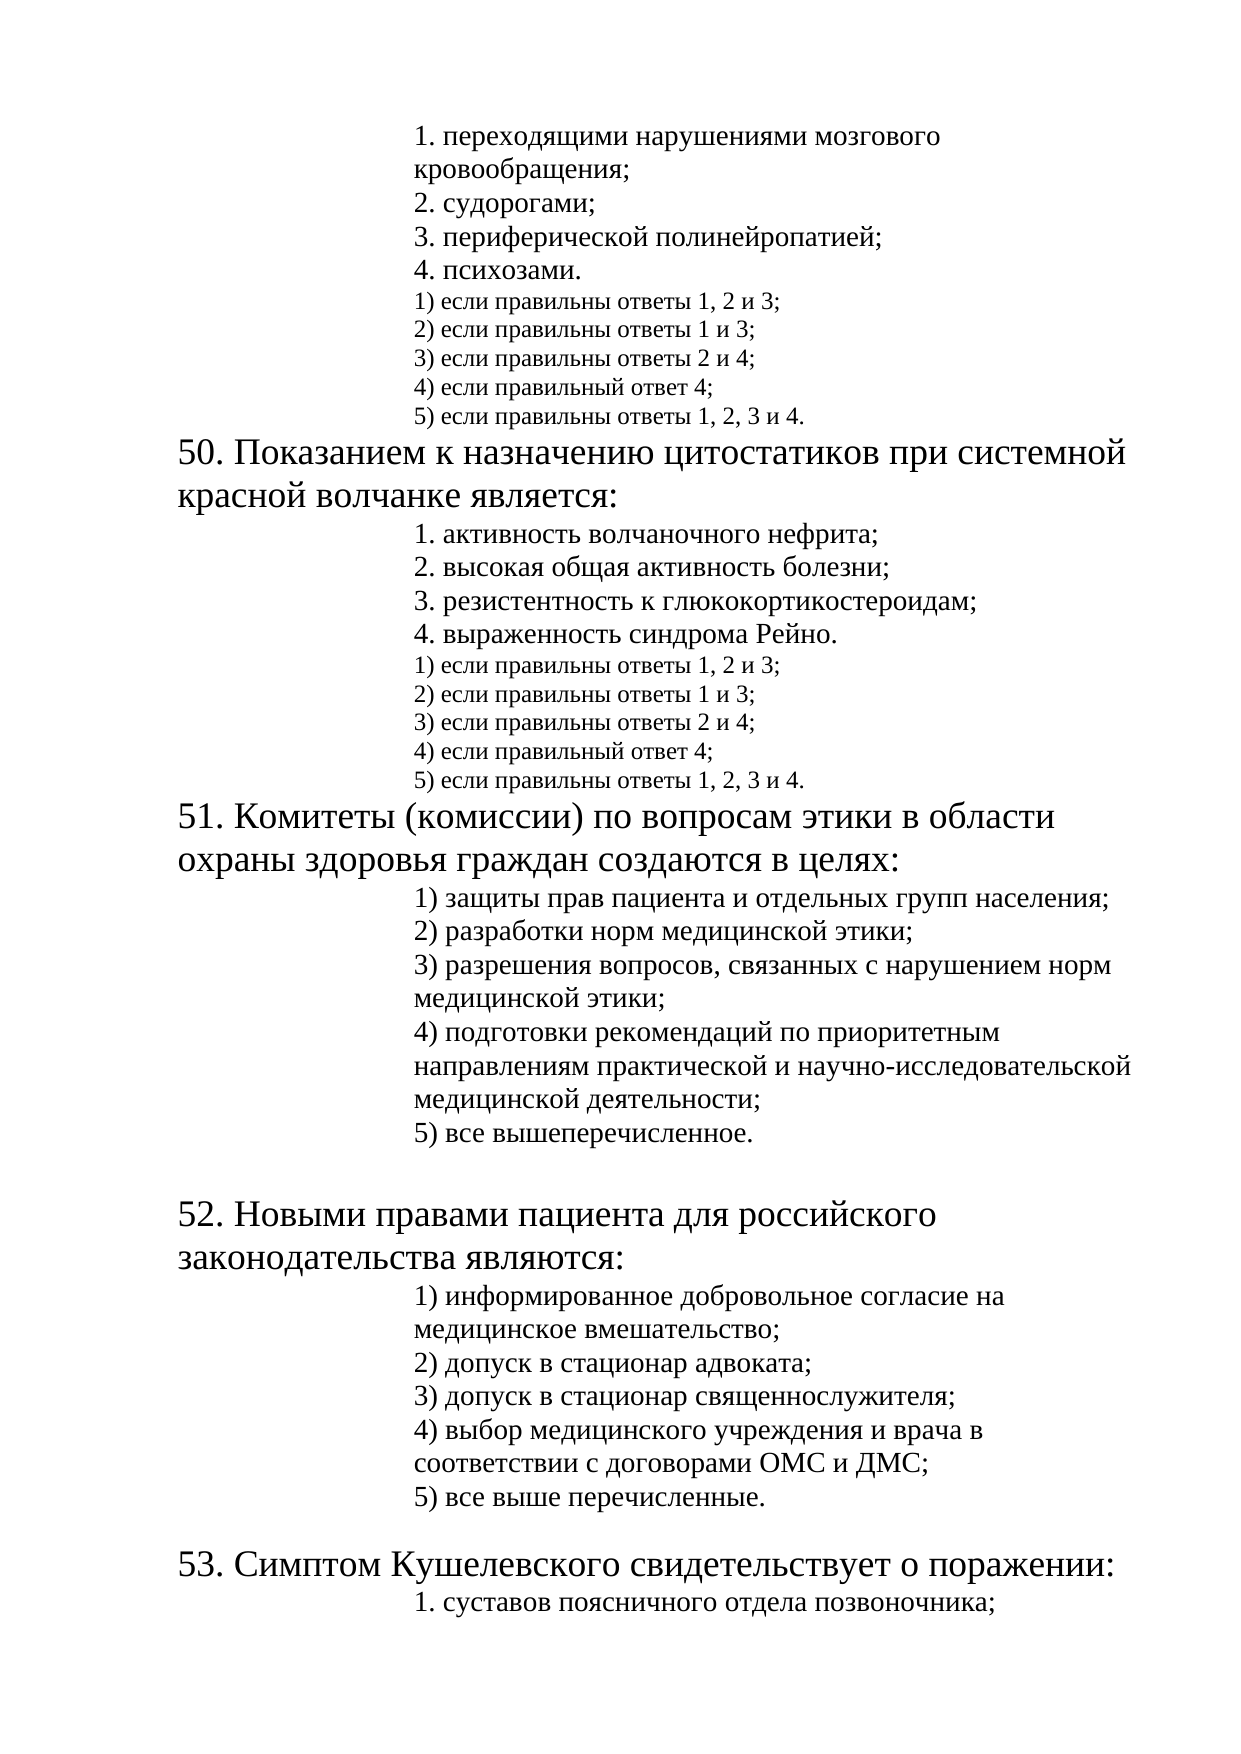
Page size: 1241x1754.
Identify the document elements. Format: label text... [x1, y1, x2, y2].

text 1) если правильны ответы 1, 2 и 3; [413, 650, 1152, 679]
text 5) если правильны ответы 1, 2, 3 и 4. [413, 401, 1152, 429]
text 1) если правильны ответы 1, 2 и 3; [413, 286, 1152, 314]
text 50. Показанием к назначению цитостатиков при системной красной волчанке является: [177, 429, 1152, 516]
text 3) допуск в стационар священнослужителя; [413, 1378, 1152, 1412]
text 1) защиты прав пациента и отдельных групп населения; [413, 880, 1152, 913]
text 3) если правильны ответы 2 и 4; [413, 707, 1152, 736]
text 53. Симптом Кушелевского свидетельствует о поражении: [177, 1541, 1152, 1584]
text 5) все вышеперечисленное. [413, 1115, 1152, 1148]
text 2. высокая общая активность болезни; [413, 549, 1152, 583]
text 2) допуск в стационар адвоката; [413, 1345, 1152, 1378]
text 3. резистентность к глюкокортикостероидам; [413, 583, 1152, 616]
text 4) подготовки рекомендаций по приоритетным направлениям практической и научно-исследовательской медицинской деятельности; [413, 1014, 1152, 1115]
text 4) выбор медицинского учреждения и врача в соответствии с договорами ОМС и ДМС; [413, 1412, 1152, 1479]
text 4) если правильный ответ 4; [413, 736, 1152, 765]
text 2) разработки норм медицинской этики; [413, 913, 1152, 947]
text 1. переходящими нарушениями мозгового кровообращения; [413, 118, 1152, 185]
text 1. активность волчаночного нефрита; [413, 516, 1152, 549]
text 4. психозами. [413, 252, 1152, 286]
text 3. периферической полинейропатией; [413, 219, 1152, 252]
text 3) разрешения вопросов, связанных с нарушением норм медицинской этики; [413, 947, 1152, 1014]
text 1. суставов поясничного отдела позвоночника; [413, 1584, 1152, 1618]
text 52. Новыми правами пациента для российского законодательства являются: [177, 1191, 1152, 1278]
text 3) если правильны ответы 2 и 4; [413, 343, 1152, 372]
text 2) если правильны ответы 1 и 3; [413, 679, 1152, 707]
text 51. Комитеты (комиссии) по вопросам этики в области охраны здоровья граждан создаются в целях: [177, 794, 1152, 880]
text 4) если правильный ответ 4; [413, 372, 1152, 401]
text 5) все выше перечисленные. [413, 1479, 1152, 1512]
text 1) информированное добровольное согласие на медицинское вмешательство; [413, 1278, 1152, 1345]
text 5) если правильны ответы 1, 2, 3 и 4. [413, 765, 1152, 794]
text 2. судорогами; [413, 185, 1152, 219]
text 4. выраженность синдрома Рейно. [413, 616, 1152, 650]
text 2) если правильны ответы 1 и 3; [413, 314, 1152, 343]
